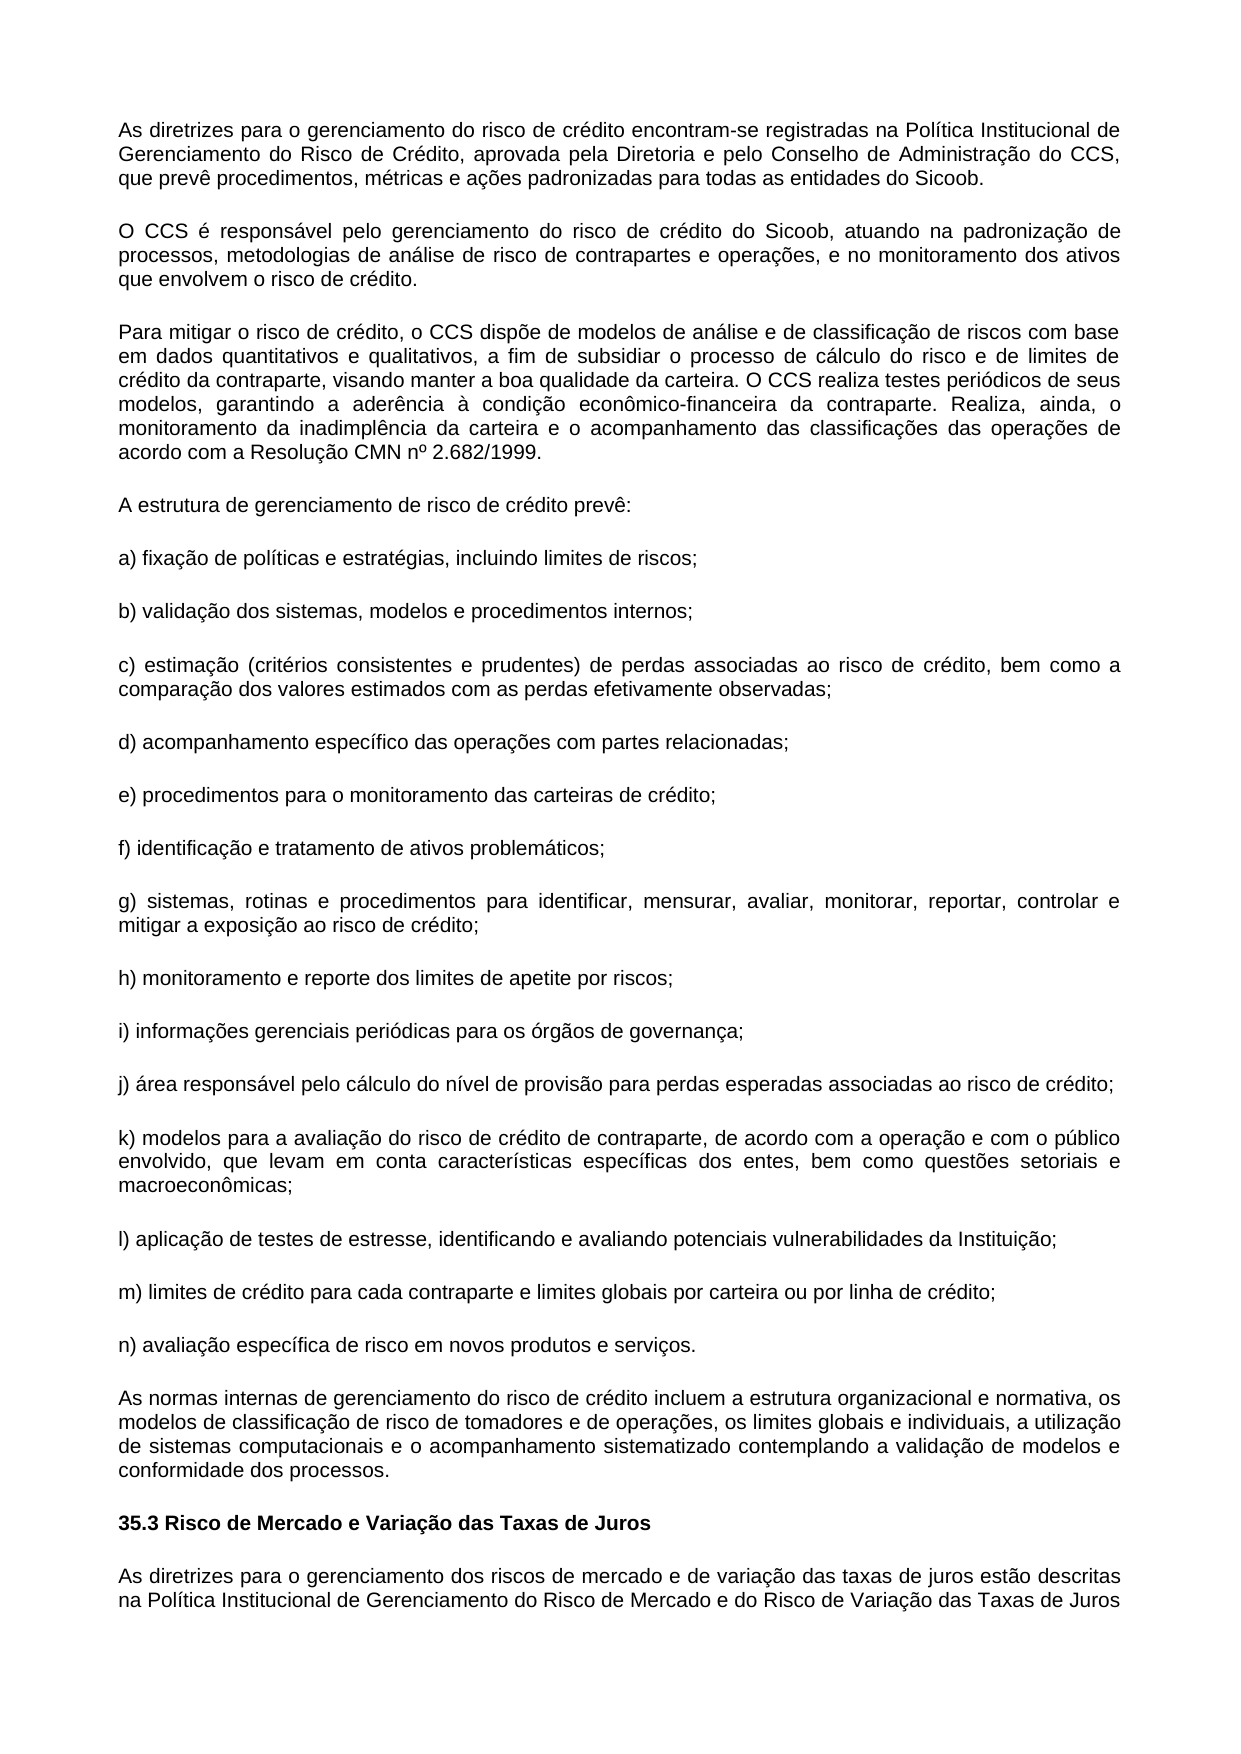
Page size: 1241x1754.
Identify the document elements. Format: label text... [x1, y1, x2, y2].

text d) acompanhamento específico das operações com partes relacionadas; [118, 729, 1122, 753]
text As normas internas de gerenciamento do risco de crédito incluem a estrutura organizacional e normativa, os modelos de classificação de risco de tomadores e de operações, os limites globais e individuais, a utilização de sistemas computacionais e o acompanhamento sistematizado contemplando a validação de modelos e conformidade dos processos. [118, 1386, 1122, 1482]
text As diretrizes para o gerenciamento do risco de crédito encontram-se registradas na Política Institucional de Gerenciamento do Risco de Crédito, aprovada pela Diretoria e pelo Conselho de Administração do CCS, que prevê procedimentos, métricas e ações padronizadas para todas as entidades do Sicoob. [118, 118, 1122, 190]
text n) avaliação específica de risco em novos produtos e serviços. [118, 1333, 1122, 1357]
text l) aplicação de testes de estresse, identificando e avaliando potenciais vulnerabilidades da Instituição; [118, 1226, 1122, 1250]
text 35.3 Risco de Mercado e Variação das Taxas de Juros [118, 1511, 1122, 1535]
text O CCS é responsável pelo gerenciamento do risco de crédito do Sicoob, atuando na padronização de processos, metodologias de análise de risco de contrapartes e operações, e no monitoramento dos ativos que envolvem o risco de crédito. [118, 219, 1122, 291]
text m) limites de crédito para cada contraparte e limites globais por carteira ou por linha de crédito; [118, 1279, 1122, 1303]
text a) fixação de políticas e estratégias, incluindo limites de riscos; [118, 546, 1122, 570]
text g) sistemas, rotinas e procedimentos para identificar, mensurar, avaliar, monitorar, reportar, controlar e mitigar a exposição ao risco de crédito; [118, 889, 1122, 937]
text A estrutura de gerenciamento de risco de crédito prevê: [118, 493, 1122, 517]
text b) validação dos sistemas, modelos e procedimentos internos; [118, 599, 1122, 623]
text c) estimação (critérios consistentes e prudentes) de perdas associadas ao risco de crédito, bem como a comparação dos valores estimados com as perdas efetivamente observadas; [118, 652, 1122, 700]
text f) identificação e tratamento de ativos problemáticos; [118, 836, 1122, 860]
text e) procedimentos para o monitoramento das carteiras de crédito; [118, 783, 1122, 807]
text h) monitoramento e reporte dos limites de apetite por riscos; [118, 966, 1122, 990]
text j) área responsável pelo cálculo do nível de provisão para perdas esperadas associadas ao risco de crédito; [118, 1072, 1122, 1096]
text k) modelos para a avaliação do risco de crédito de contraparte, de acordo com a operação e com o público envolvido, que levam em conta características específicas dos entes, bem como questões setoriais e macroeconômicas; [118, 1125, 1122, 1197]
text Para mitigar o risco de crédito, o CCS dispõe de modelos de análise e de classificação de riscos com base em dados quantitativos e qualitativos, a fim de subsidiar o processo de cálculo do risco e de limites de crédito da contraparte, visando manter a boa qualidade da carteira. O CCS realiza testes periódicos de seus modelos, garantindo a aderência à condição econômico-financeira da contraparte. Realiza, ainda, o monitoramento da inadimplência da carteira e o acompanhamento das classificações das operações de acordo com a Resolução CMN nº 2.682/1999. [118, 320, 1122, 464]
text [118, 1564, 1122, 1612]
text i) informações gerenciais periódicas para os órgãos de governança; [118, 1019, 1122, 1043]
